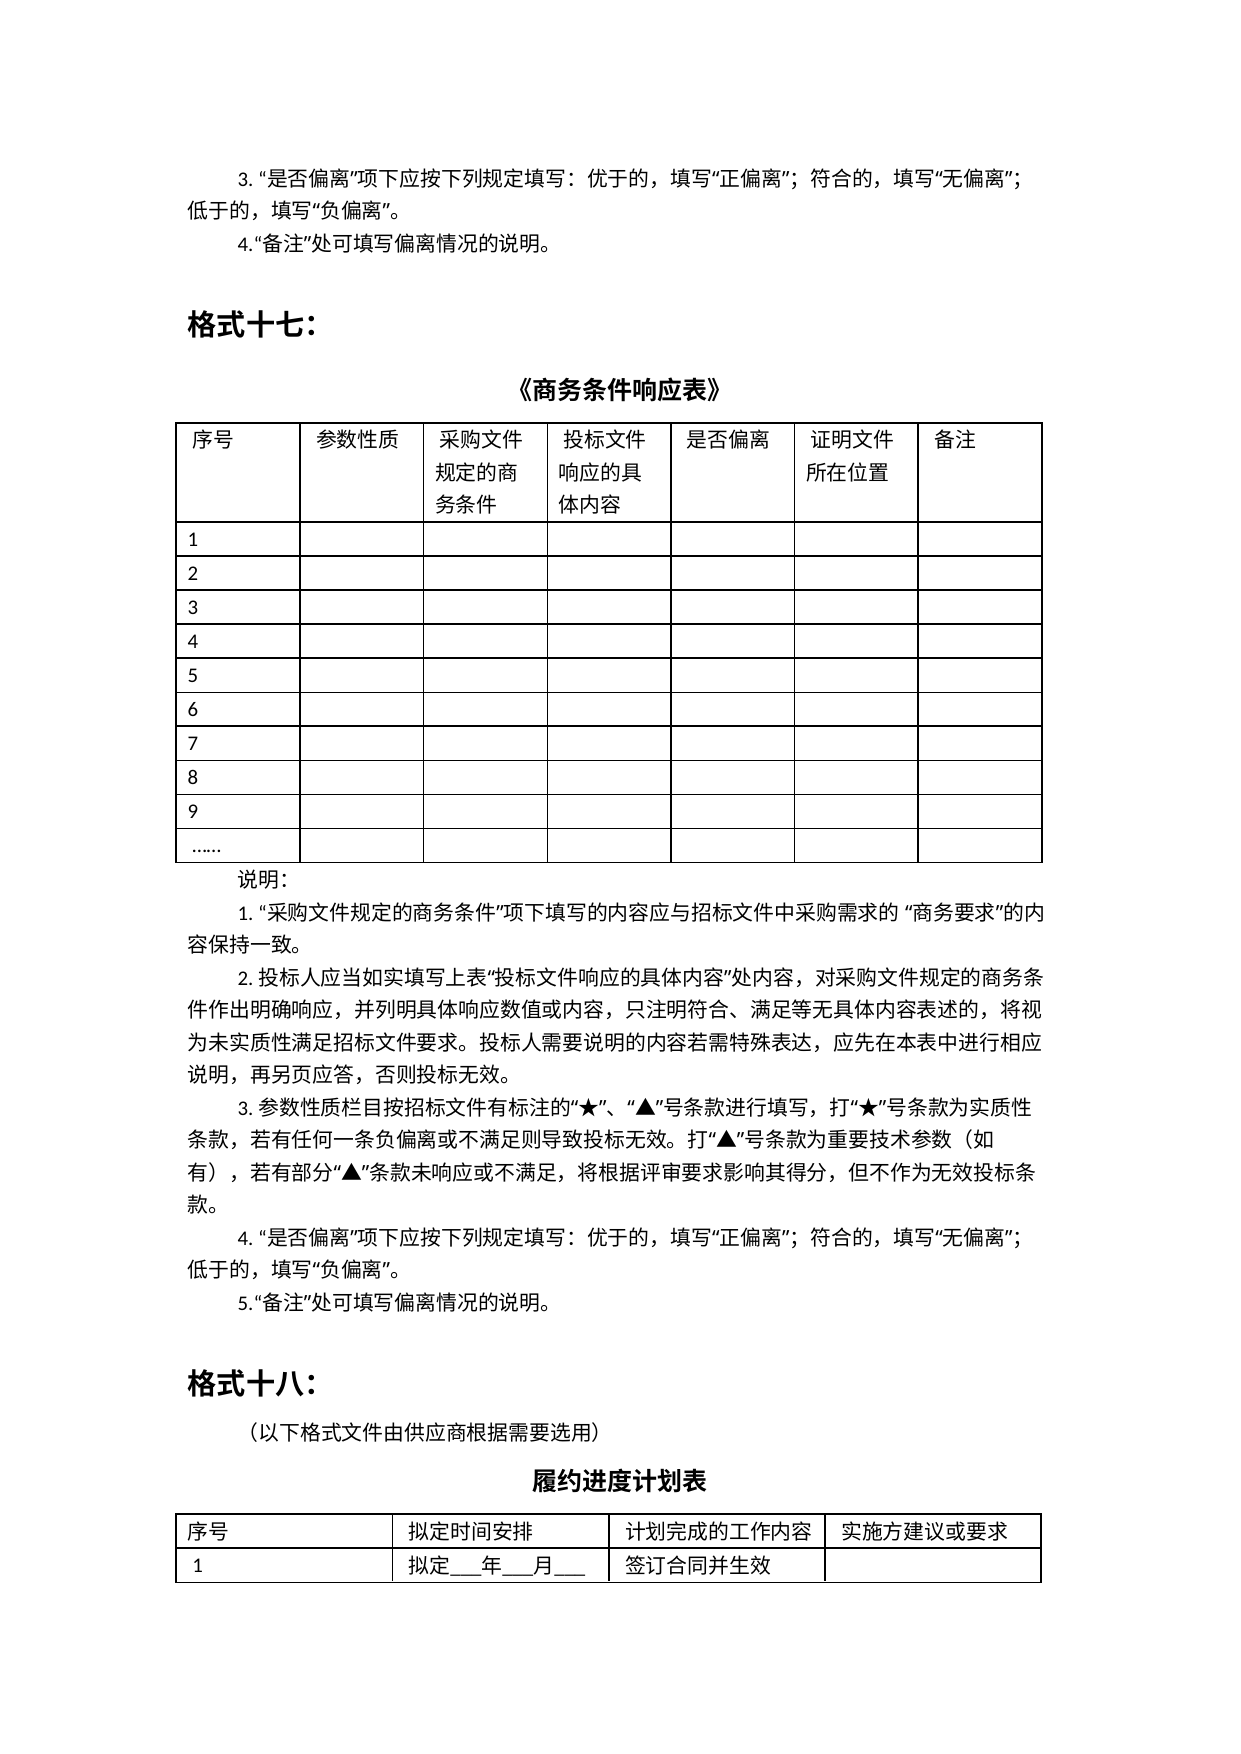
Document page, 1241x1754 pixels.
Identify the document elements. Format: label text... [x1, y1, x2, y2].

text 5.“备注”处可填写偏离情况的说明。 [187, 1286, 1053, 1318]
table_header 参数性质 [301, 424, 423, 521]
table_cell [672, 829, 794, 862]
table_cell [424, 727, 547, 759]
text 4. “是否偏离”项下应按下列规定填写：优于的，填写“正偏离”；符合的，填写“无偏离”；低于的，填写“负偏离”。 [187, 1221, 1053, 1286]
table_cell [919, 693, 1041, 725]
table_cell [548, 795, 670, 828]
table_cell [301, 591, 423, 623]
text 格式十八： [187, 1351, 1053, 1416]
table_cell 6 [177, 693, 299, 725]
table_header 是否偏离 [672, 424, 794, 521]
table_cell [548, 761, 670, 793]
table_cell [424, 523, 547, 555]
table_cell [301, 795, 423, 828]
table_cell [424, 761, 547, 793]
table_cell [548, 523, 670, 555]
text 履约进度计划表 [187, 1448, 1053, 1513]
table_cell [301, 727, 423, 759]
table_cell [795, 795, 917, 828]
table_cell [548, 659, 670, 691]
table_cell [424, 557, 547, 589]
table_cell [795, 557, 917, 589]
table_cell 7 [177, 727, 299, 759]
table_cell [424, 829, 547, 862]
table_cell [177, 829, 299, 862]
text 1. “采购文件规定的商务条件”项下填写的内容应与招标文件中采购需求的 “商务要求”的内容保持一致。 [187, 896, 1053, 961]
table_cell [672, 693, 794, 725]
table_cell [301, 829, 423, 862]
table_cell [672, 761, 794, 793]
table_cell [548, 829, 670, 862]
text 2. 投标人应当如实填写上表“投标文件响应的具体内容”处内容，对采购文件规定的商务条件作出明确响应，并列明具体响应数值或内容，只注明符合、满足等无具体内容表述的，将视为未实质性满足招标文件要求。投标人需要说明的内容若需特殊表达，应先在本表中进行相应说明，再另页应答，否则投标无效。 [187, 961, 1053, 1091]
table_cell 3 [177, 591, 299, 623]
text 4.“备注”处可填写偏离情况的说明。 [187, 227, 1053, 259]
table_cell [672, 659, 794, 691]
table_header 备注 [919, 424, 1041, 521]
table_cell [919, 557, 1041, 589]
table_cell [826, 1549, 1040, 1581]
table_cell [795, 625, 917, 657]
table_cell [424, 659, 547, 691]
table_header 证明文件所在位置 [795, 424, 917, 521]
table_cell [795, 727, 917, 759]
table_cell [919, 659, 1041, 691]
text 格式十七： [187, 292, 1053, 357]
table_cell 5 [177, 659, 299, 691]
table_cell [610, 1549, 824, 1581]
table_header 采购文件规定的商务条件 [424, 424, 547, 521]
table_header 投标文件响应的具体内容 [548, 424, 670, 521]
table_cell [424, 693, 547, 725]
table_cell [424, 591, 547, 623]
table_cell [795, 693, 917, 725]
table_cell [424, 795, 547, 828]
table_cell [424, 625, 547, 657]
text 《商务条件响应表》 [187, 357, 1053, 422]
table_cell [548, 625, 670, 657]
table_cell 2 [177, 557, 299, 589]
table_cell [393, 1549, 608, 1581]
table_cell [301, 557, 423, 589]
table_cell [672, 625, 794, 657]
table_cell [672, 727, 794, 759]
table_cell [795, 523, 917, 555]
text （以下格式文件由供应商根据需要选用） [187, 1416, 1053, 1448]
table_cell [548, 727, 670, 759]
table_cell 4 [177, 625, 299, 657]
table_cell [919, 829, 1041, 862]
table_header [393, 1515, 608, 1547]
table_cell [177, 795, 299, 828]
table_cell [672, 523, 794, 555]
table_cell [919, 625, 1041, 657]
table_cell [919, 727, 1041, 759]
table_cell 1 [177, 523, 299, 555]
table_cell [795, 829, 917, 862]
table_header 序号 [177, 424, 299, 521]
table_cell [919, 523, 1041, 555]
table_cell [795, 659, 917, 691]
text 说明： [187, 863, 1053, 896]
table_cell [672, 591, 794, 623]
table_cell [301, 625, 423, 657]
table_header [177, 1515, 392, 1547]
table_cell [672, 557, 794, 589]
table_cell [301, 659, 423, 691]
table_cell [919, 591, 1041, 623]
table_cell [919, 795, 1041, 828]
table_cell [548, 557, 670, 589]
table_cell [795, 761, 917, 793]
table_cell [795, 591, 917, 623]
table_cell [301, 523, 423, 555]
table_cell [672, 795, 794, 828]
table_cell [919, 761, 1041, 793]
table_cell [548, 591, 670, 623]
table_cell [548, 693, 670, 725]
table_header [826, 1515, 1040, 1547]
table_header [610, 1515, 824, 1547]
text 3. 参数性质栏目按招标文件有标注的“★”、“▲”号条款进行填写，打“★”号条款为实质性条款，若有任何一条负偏离或不满足则导致投标无效。打“▲”号条款为重要技术参数（如有），若有部分“▲”条款未响应或不满足，将根据评审要求影响其得分，但不作为无效投标条款。 [187, 1091, 1053, 1221]
table_cell 8 [177, 761, 299, 793]
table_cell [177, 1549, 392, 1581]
table_cell [301, 693, 423, 725]
text 3. “是否偏离”项下应按下列规定填写：优于的，填写“正偏离”；符合的，填写“无偏离”；低于的，填写“负偏离”。 [187, 162, 1053, 227]
table_cell [301, 761, 423, 793]
